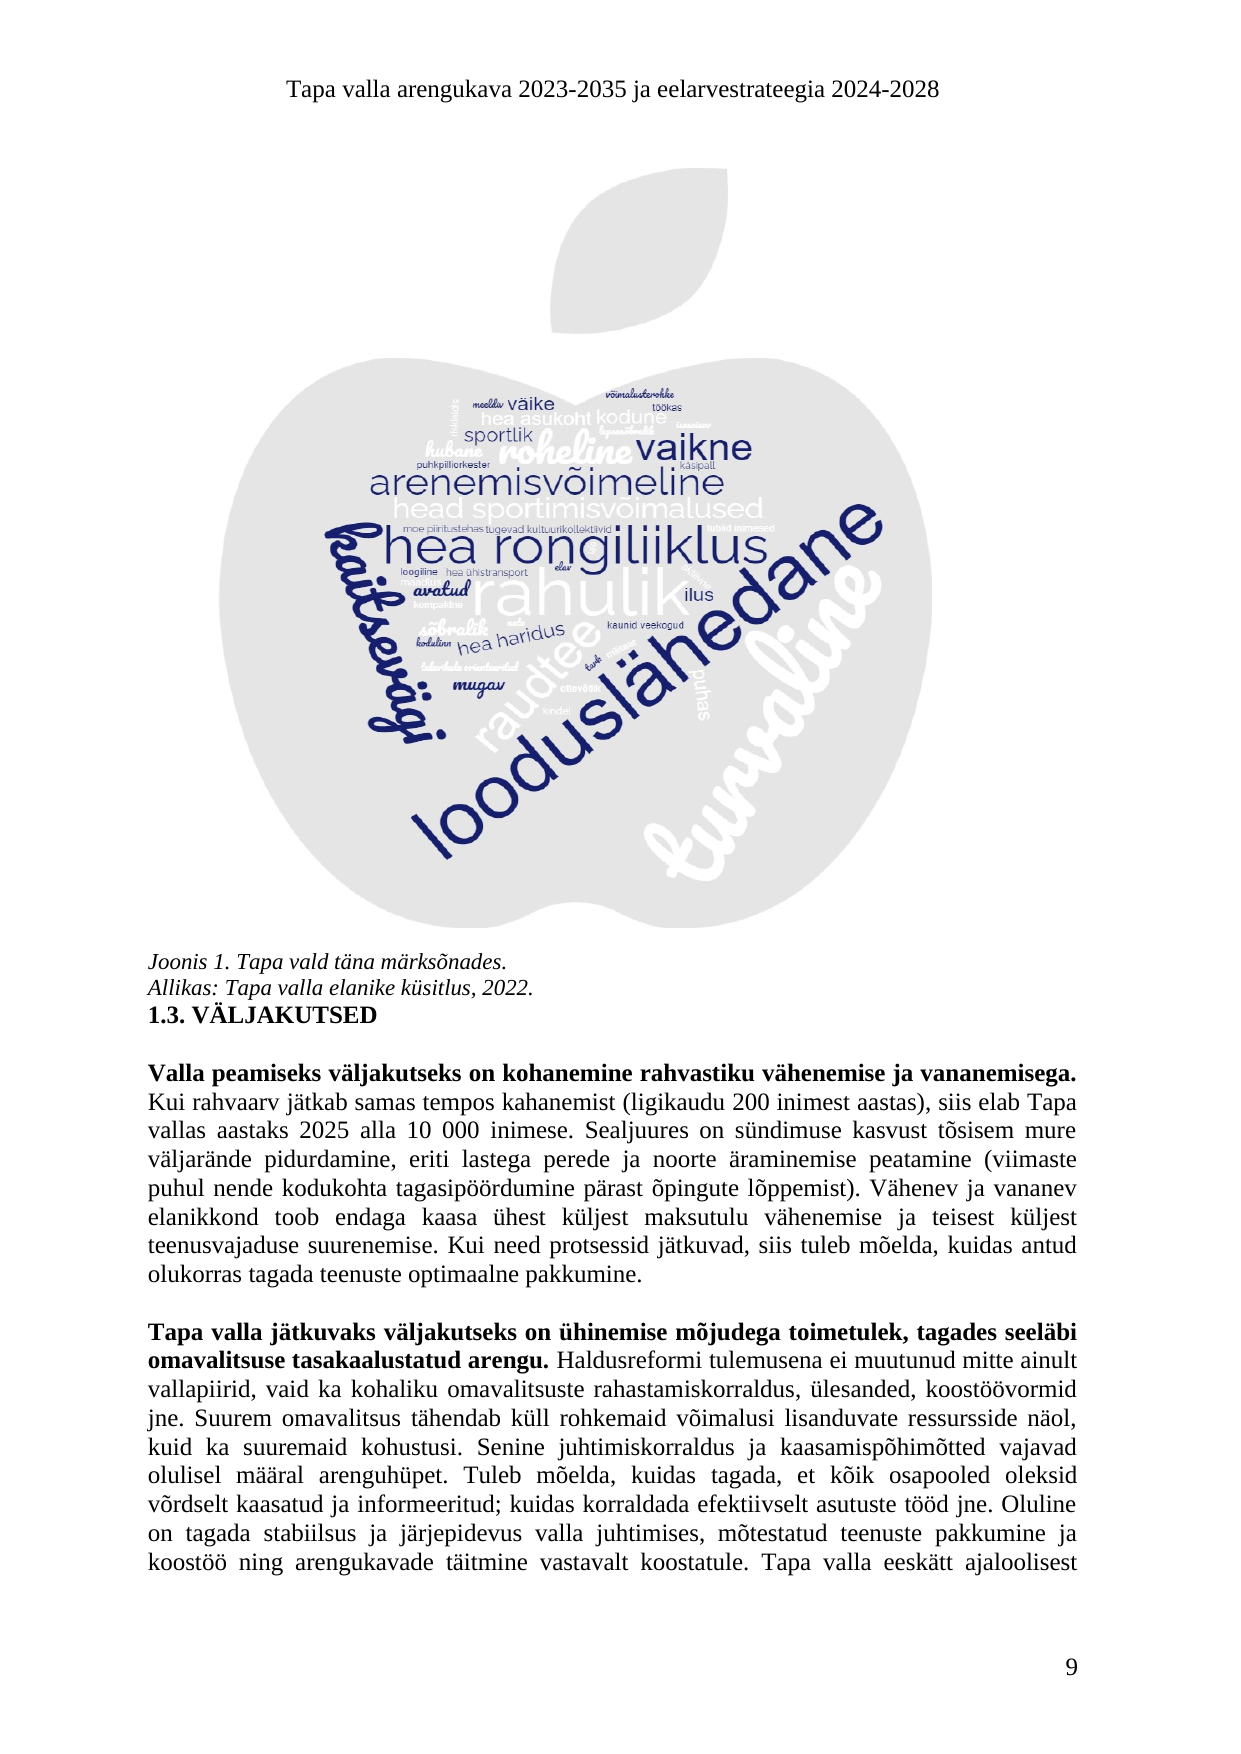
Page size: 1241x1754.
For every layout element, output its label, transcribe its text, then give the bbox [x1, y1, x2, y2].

text Joonis 1. Tapa vald täna märksõnades. [148, 948, 1078, 974]
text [148, 1317, 1078, 1576]
text Valla peamiseks väljakutseks on kohanemine rahvastiku vähenemise ja vananemisega. Kui rahvaarv jätkab samas tempos kahanemist (ligikaudu 200 inimest aastas), siis elab Tapa vallas aastaks 2025 alla 10 000 inimese. Sealjuures on sündimuse kasvust tõsisem mure väljarände pidurdamine, eriti lastega perede ja noorte äraminemise peatamine (viimaste puhul nende kodukohta tagasipöördumine pärast õpingute lõppemist). Vähenev ja vananev elanikkond toob endaga kaasa ühest küljest maksutulu vähenemise ja teisest küljest teenusvajaduse suurenemise. Kui need protsessid jätkuvad, siis tuleb mõelda, kuidas antud olukorras tagada teenuste optimaalne pakkumine. [148, 1058, 1078, 1288]
picture [147, 147, 1003, 948]
text Allikas: Tapa valla elanike küsitlus, 2022. [148, 974, 1078, 1001]
subtitle 1.3. VÄLJAKUTSED [148, 1001, 1048, 1029]
